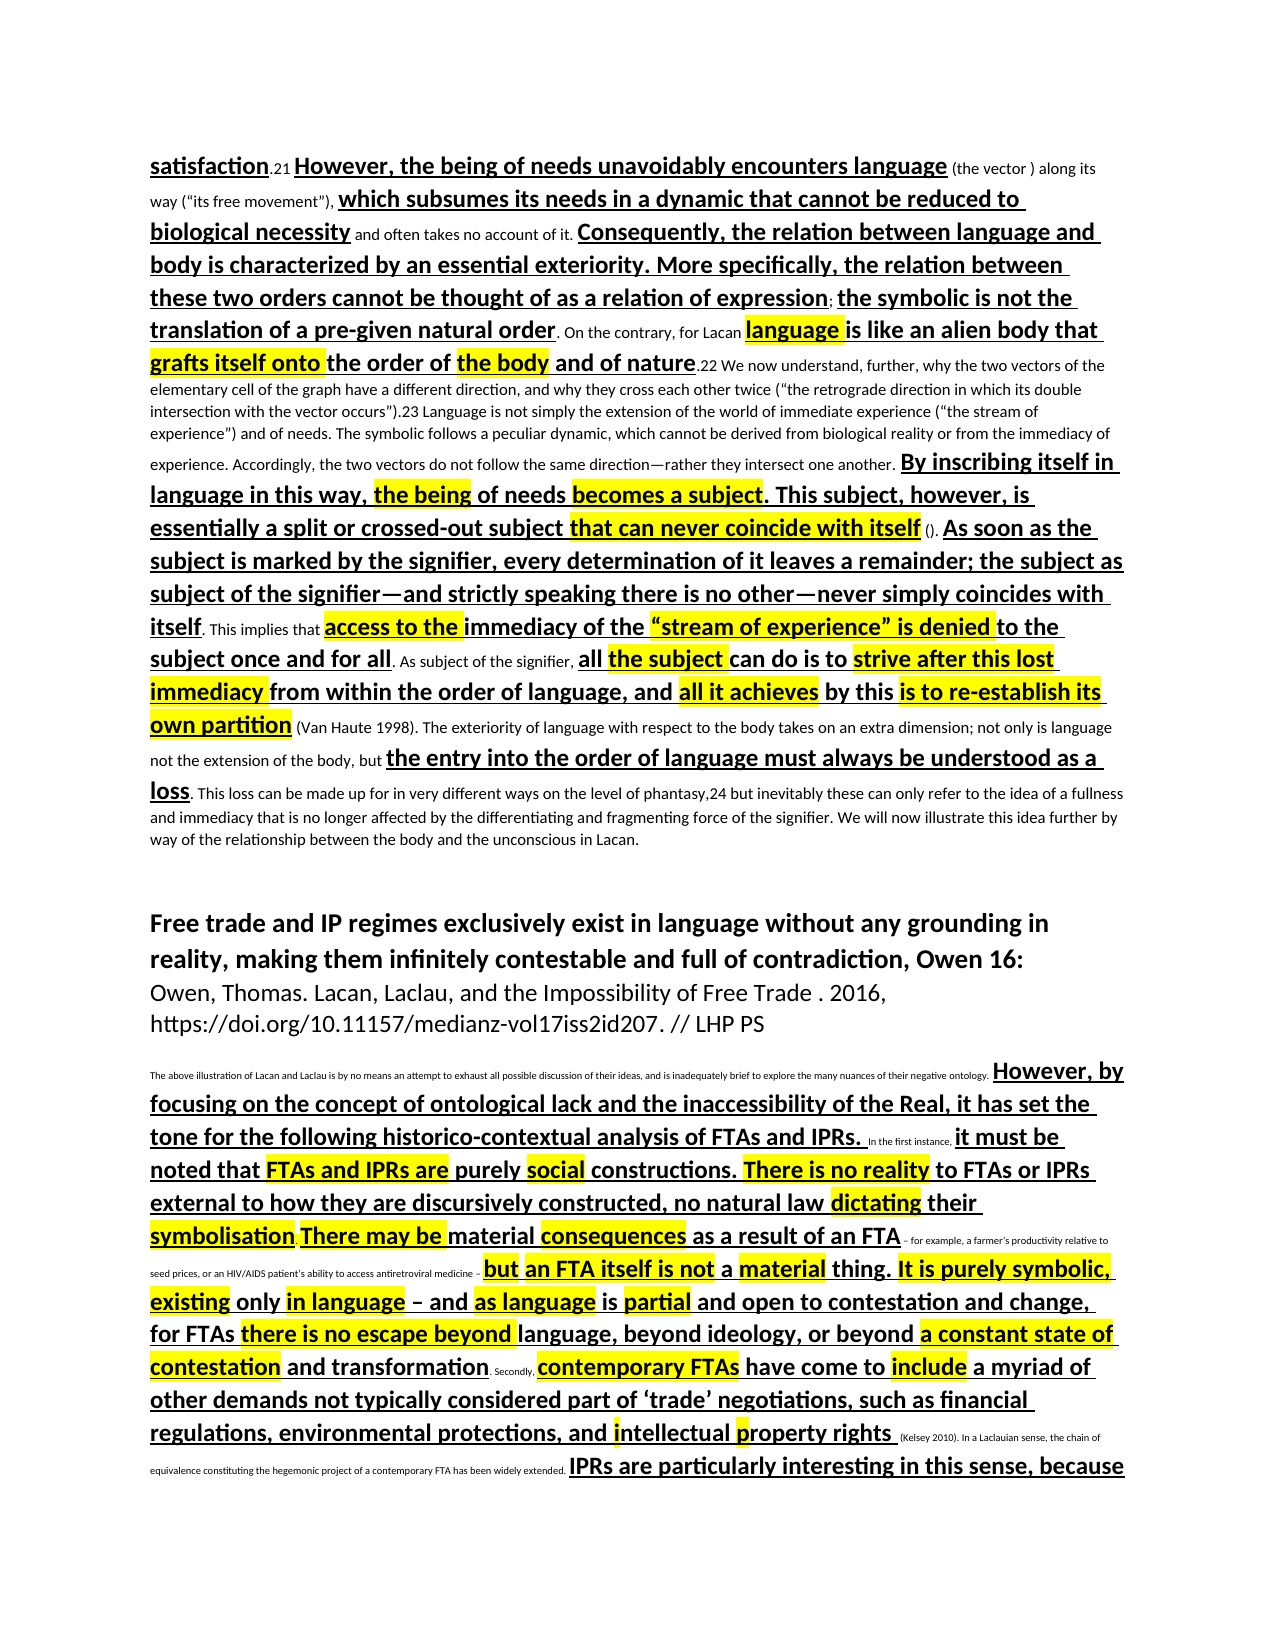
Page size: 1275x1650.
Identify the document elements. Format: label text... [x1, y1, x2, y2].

text Owen, Thomas. Lacan, Laclau, and the Impossibility of Free Trade . 2016, https://doi.org/10.11157/medianz-vol17iss2id207. // LHP PS [150, 977, 1125, 1038]
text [150, 150, 1125, 849]
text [150, 1055, 1125, 1481]
subtitle Free trade and IP regimes exclusively exist in language without any grounding in reality, making them infinitely contestable and full of contradiction, Owen 16: [150, 906, 1125, 975]
